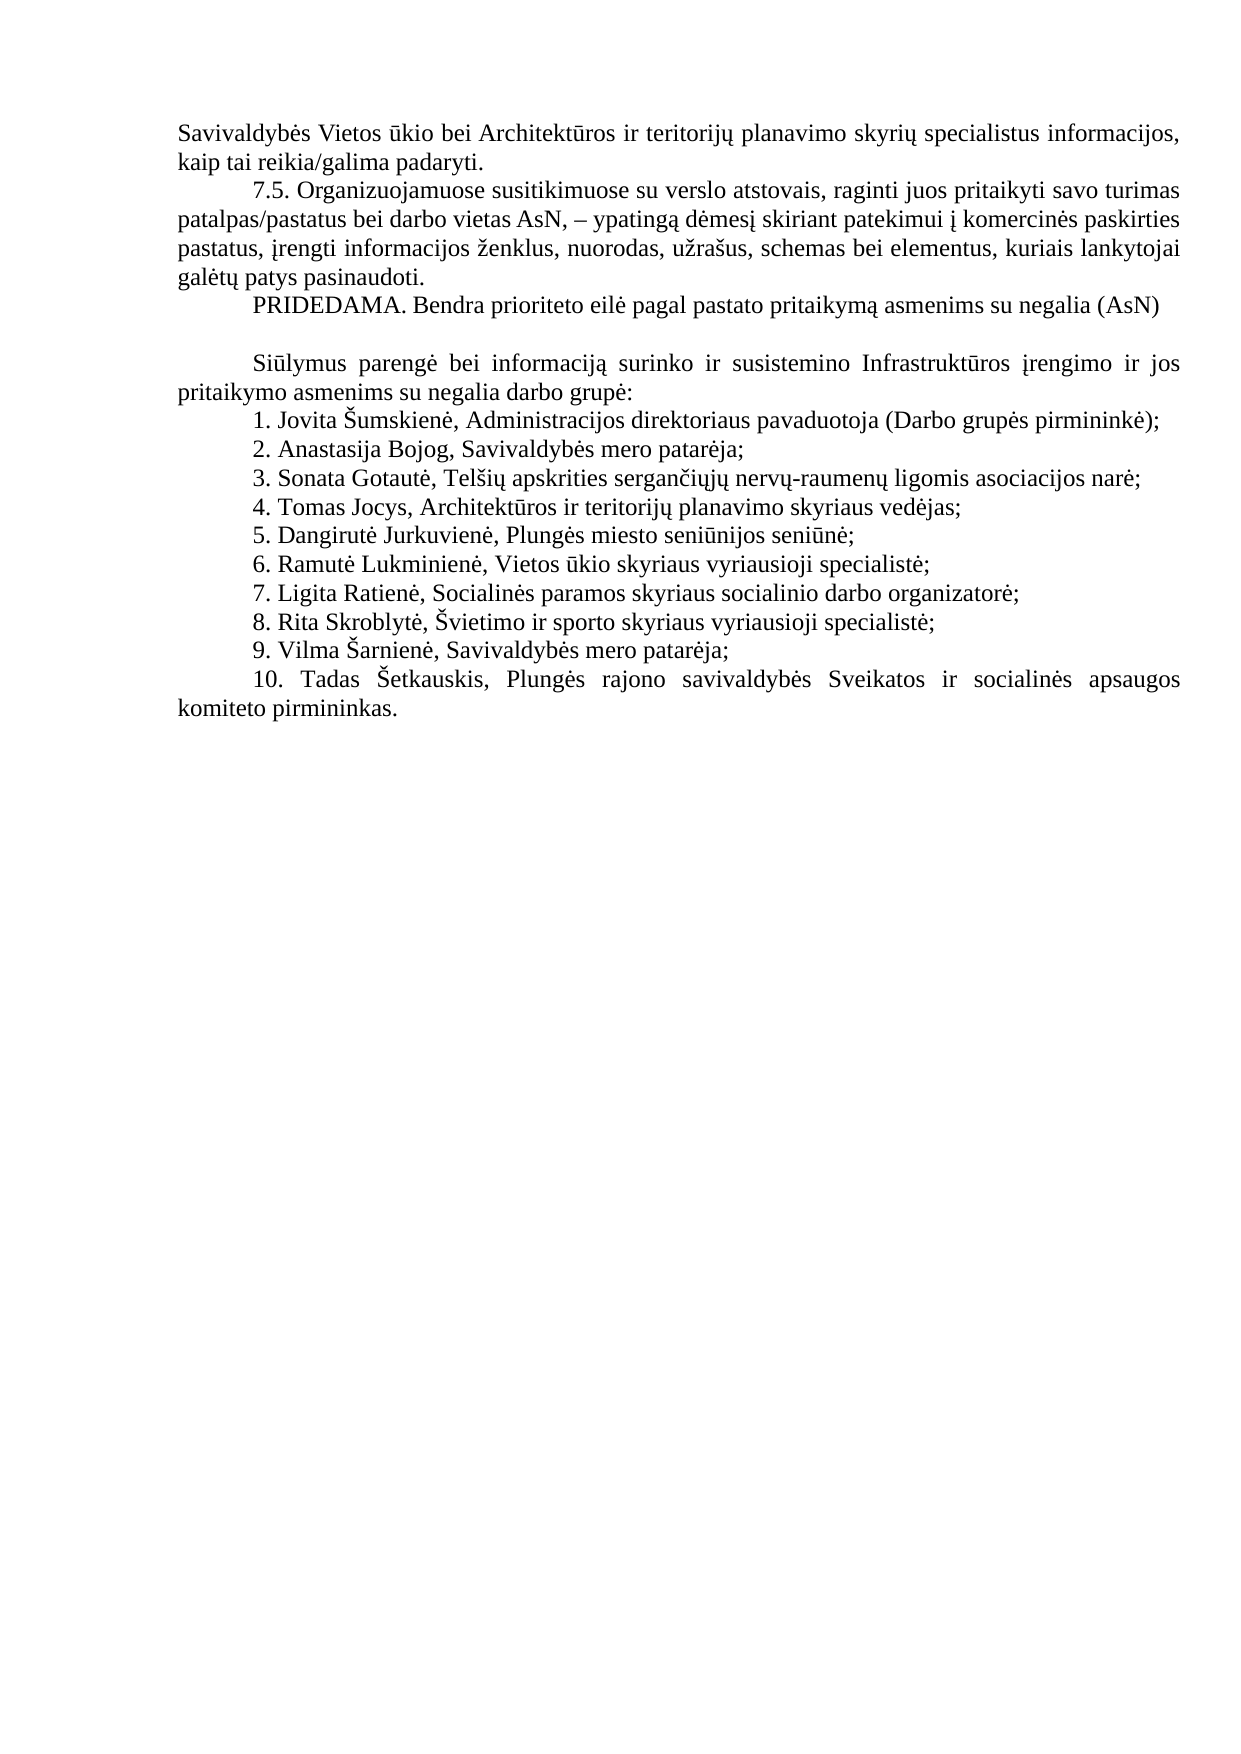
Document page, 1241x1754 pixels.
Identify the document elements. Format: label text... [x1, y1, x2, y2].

text 7.5. Organizuojamuose susitikimuose su verslo atstovais, raginti juos pritaikyti savo turimas patalpas/pastatus bei darbo vietas AsN, – ypatingą dėmesį skiriant patekimui į komercinės paskirties pastatus, įrengti informacijos ženklus, nuorodas, užrašus, schemas bei elementus, kuriais lankytojai galėtų patys pasinaudoti. [177, 176, 1181, 291]
text 4. Tomas Jocys, Architektūros ir teritorijų planavimo skyriaus vedėjas; [177, 492, 1181, 521]
text Siūlymus parengė bei informaciją surinko ir susistemino Infrastruktūros įrengimo ir jos pritaikymo asmenims su negalia darbo grupė: [177, 348, 1181, 406]
text 10. Tadas Šetkauskis, Plungės rajono savivaldybės Sveikatos ir socialinės apsaugos komiteto pirmininkas. [177, 664, 1181, 722]
text 1. Jovita Šumskienė, Administracijos direktoriaus pavaduotoja (Darbo grupės pirmininkė); [177, 406, 1181, 434]
text 7. Ligita Ratienė, Socialinės paramos skyriaus socialinio darbo organizatorė; [177, 578, 1181, 607]
text PRIDEDAMA. Bendra prioriteto eilė pagal pastato pritaikymą asmenims su negalia (AsN) [177, 291, 1181, 319]
text 2. Anastasija Bojog, Savivaldybės mero patarėja; [177, 434, 1181, 463]
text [177, 118, 1181, 176]
text 8. Rita Skroblytė, Švietimo ir sporto skyriaus vyriausioji specialistė; [177, 607, 1181, 636]
text 6. Ramutė Lukminienė, Vietos ūkio skyriaus vyriausioji specialistė; [177, 549, 1181, 578]
text 5. Dangirutė Jurkuvienė, Plungės miesto seniūnijos seniūnė; [177, 521, 1181, 549]
text 9. Vilma Šarnienė, Savivaldybės mero patarėja; [177, 636, 1181, 664]
text 3. Sonata Gotautė, Telšių apskrities sergančiųjų nervų-raumenų ligomis asociacijos narė; [177, 463, 1181, 492]
